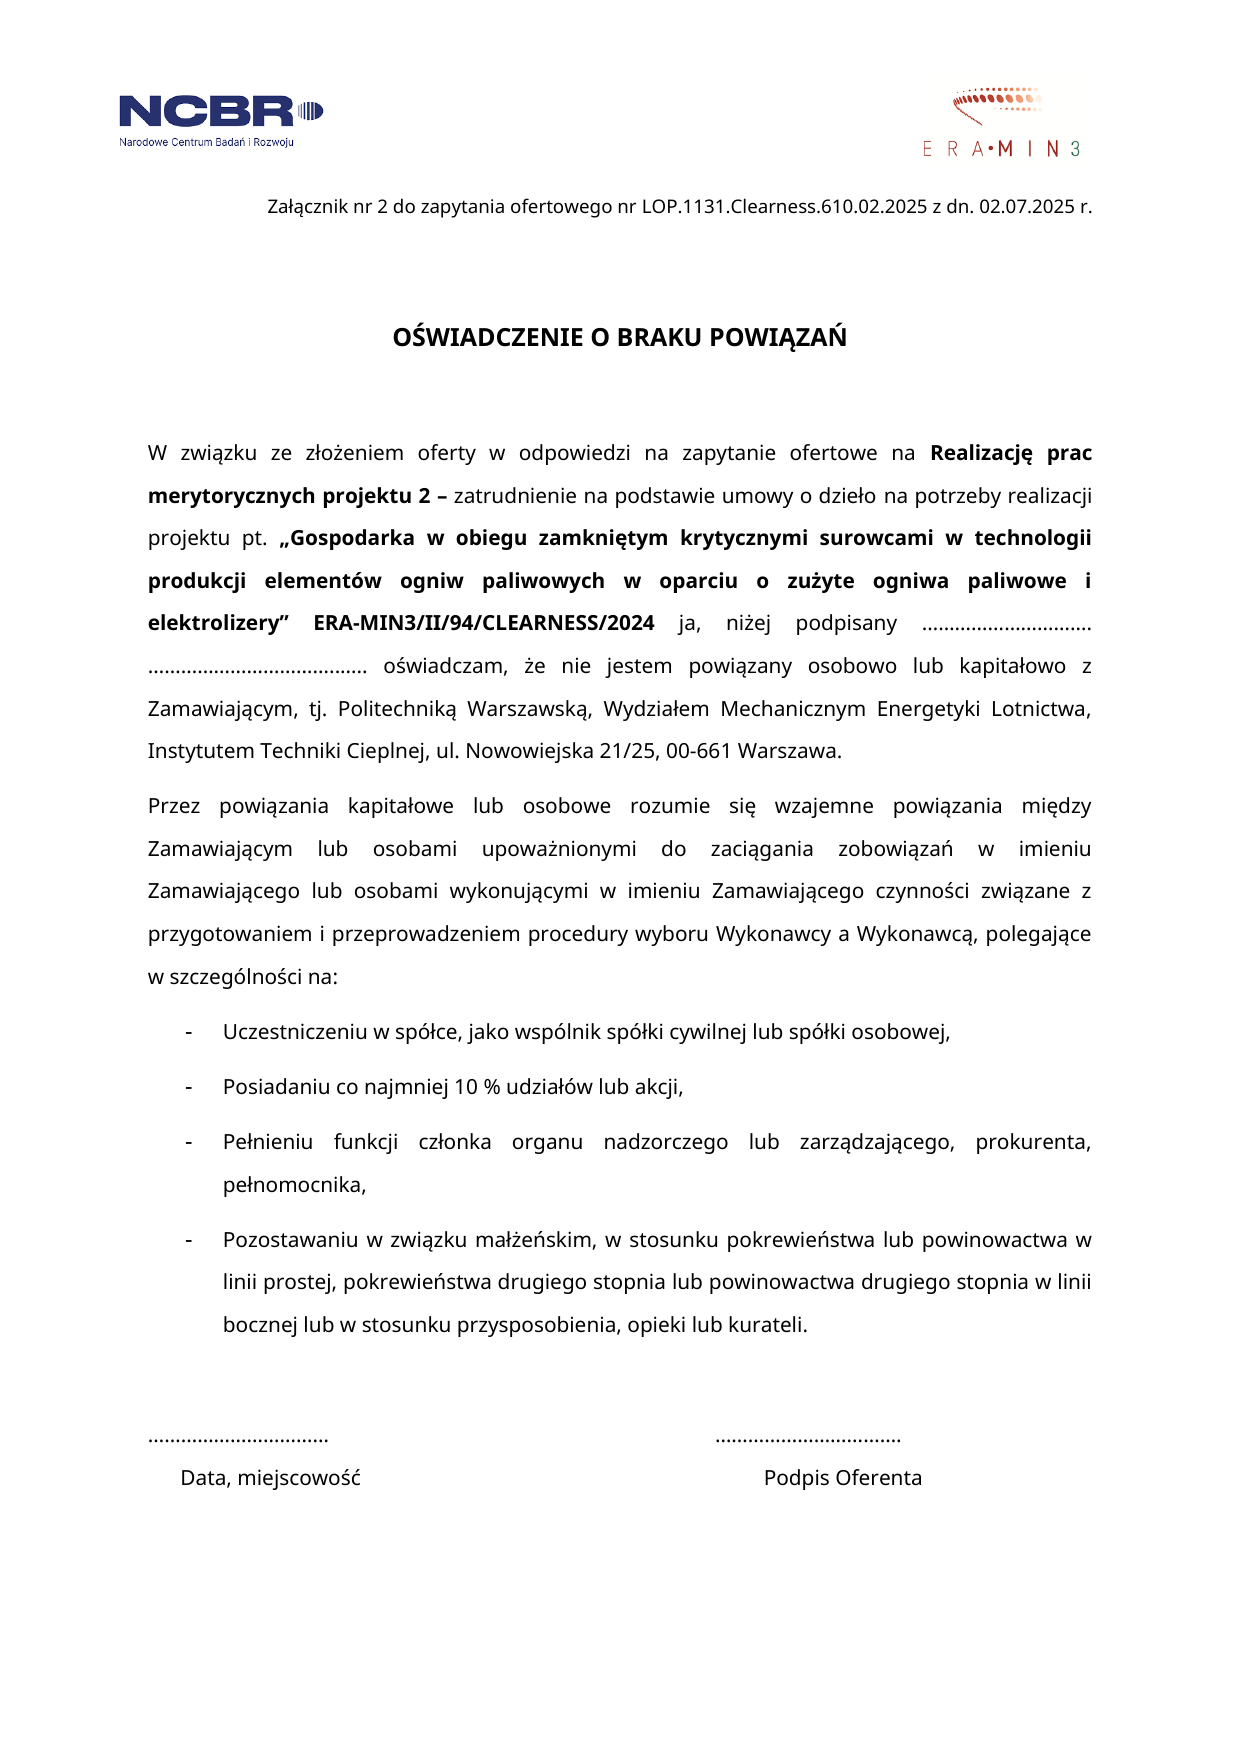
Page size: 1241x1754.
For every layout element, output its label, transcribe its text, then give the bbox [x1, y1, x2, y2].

picture [103, 73, 339, 169]
list Pozostawaniu w związku małżeńskim, w stosunku pokrewieństwa lub powinowactwa w linii prostej, pokrewieństwa drugiego stopnia lub powinowactwa drugiego stopnia w linii bocznej lub w stosunku przysposobienia, opieki lub kurateli. [185, 1225, 1093, 1338]
subtitle W związku ze złożeniem oferty w odpowiedzi na zapytanie ofertowe na Realizację prac merytorycznych projektu 2 – zatrudnienie na podstawie umowy o dzieło na potrzeby realizacji projektu pt. „Gospodarka w obiegu zamkniętym krytycznymi surowcami w technologii produkcji elementów ogniw paliwowych w oparciu o zużyte ogniwa paliwowe i elektrolizery” ERA-MIN3/II/94/CLEARNESS/2024 ja, niżej podpisany ………………………….……………………………..….. oświadczam, że nie jestem powiązany osobowo lub kapitałowo z Zamawiającym, tj. Politechniką Warszawską, Wydziałem Mechanicznym Energetyki Lotnictwa, Instytutem Techniki Cieplnej, ul. Nowowiejska 21/25, 00-661 Warszawa. [148, 438, 1093, 765]
text Przez powiązania kapitałowe lub osobowe rozumie się wzajemne powiązania między Zamawiającym lub osobami upoważnionymi do zaciągania zobowiązań w imieniu Zamawiającego lub osobami wykonującymi w imieniu Zamawiającego czynności związane z przygotowaniem i przeprowadzeniem procedury wyboru Wykonawcy a Wykonawcą, polegające w szczególności na: [148, 791, 1093, 990]
text Załącznik nr 2 do zapytania ofertowego nr LOP.1131.Clearness.610.02.2025 z dn. 02.07.2025 r. [148, 194, 1093, 219]
list Uczestniczeniu w spółce, jako wspólnik spółki cywilnej lub spółki osobowej, [185, 1017, 1093, 1045]
text OŚWIADCZENIE O BRAKU POWIĄZAŃ [148, 319, 1093, 353]
picture [911, 75, 1090, 169]
text …………………………… ……………………………. Data, miejscowość Podpis Oferenta [148, 1420, 1093, 1491]
list Pełnieniu funkcji członka organu nadzorczego lub zarządzającego, prokurenta, pełnomocnika, [185, 1127, 1093, 1198]
list Posiadaniu co najmniej 10 % udziałów lub akcji, [185, 1072, 1093, 1101]
